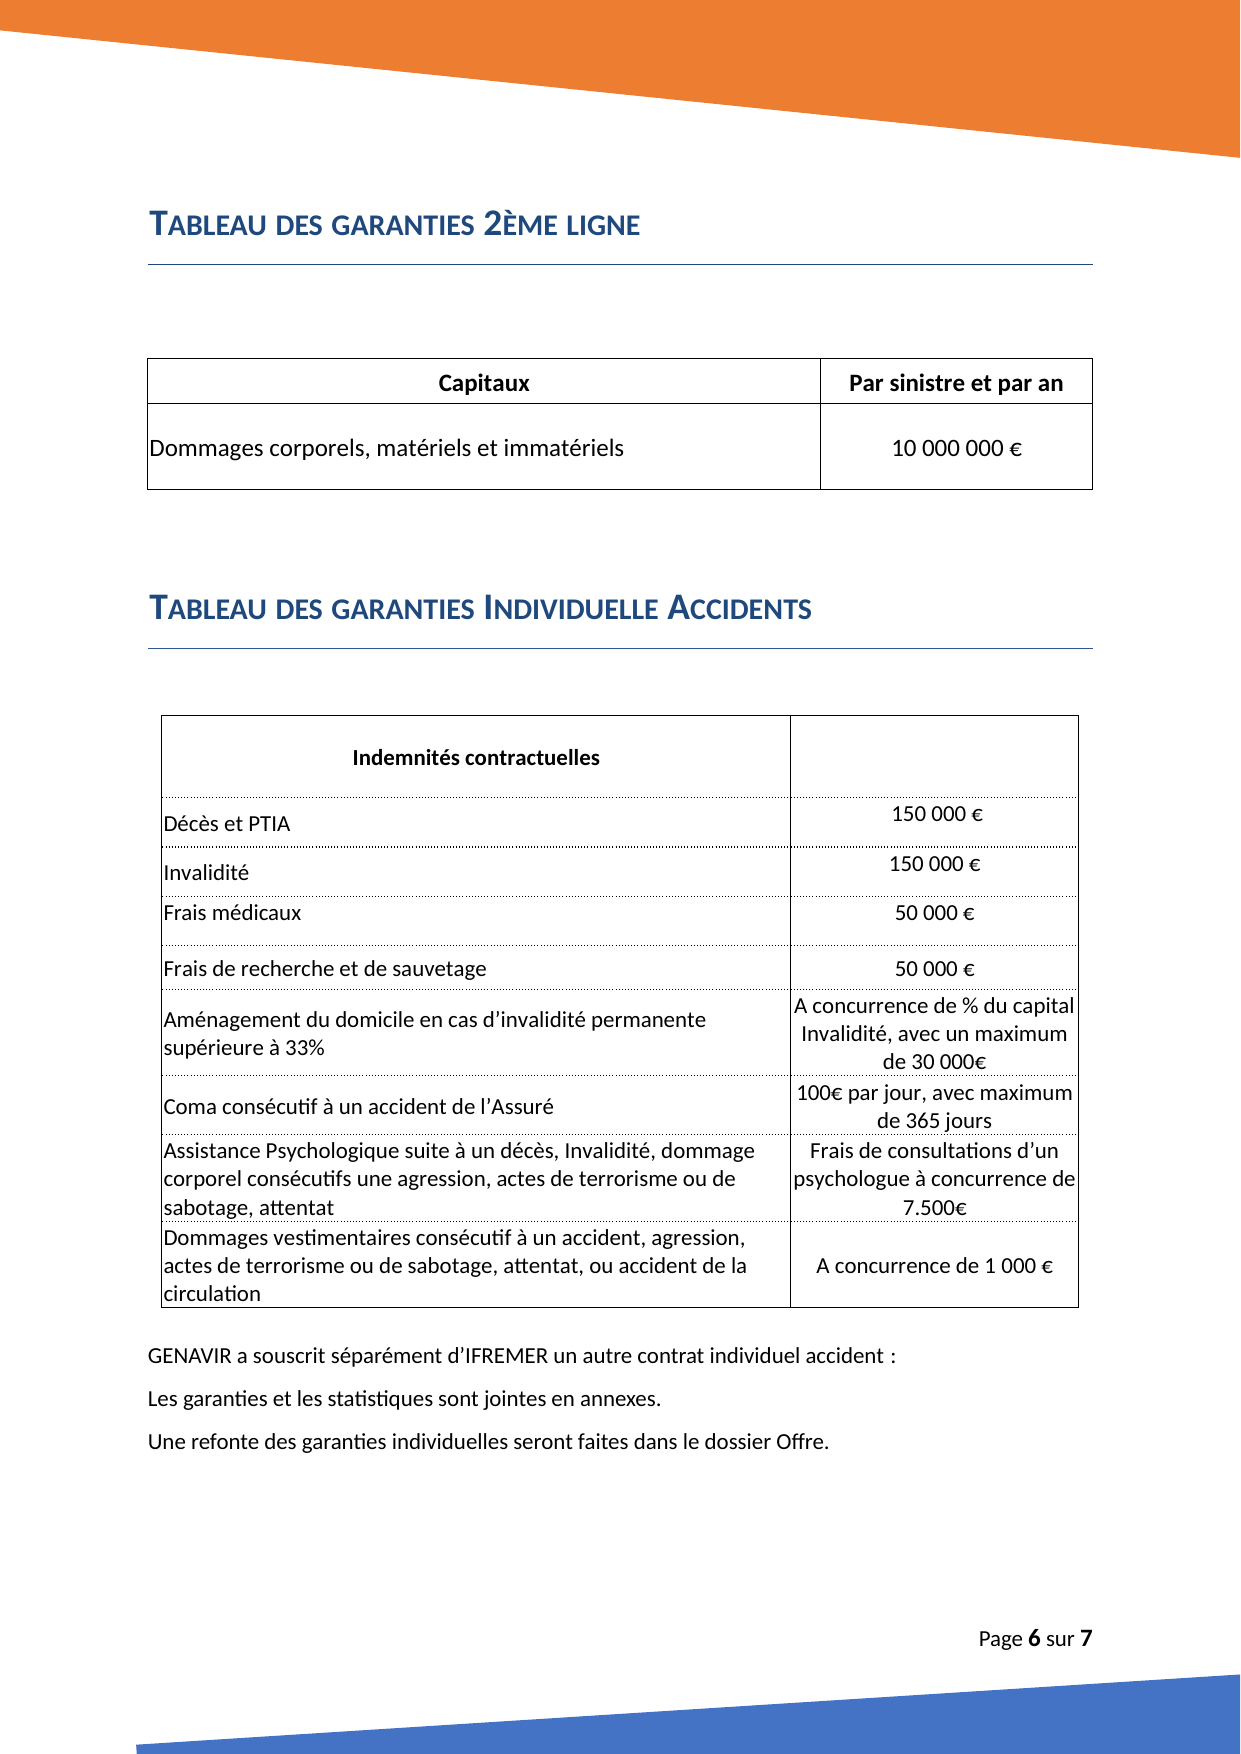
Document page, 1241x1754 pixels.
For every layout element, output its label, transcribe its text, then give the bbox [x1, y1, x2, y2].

table_cell A concurrence de 1 000 € [791, 1221, 1078, 1307]
table_cell 150 000 € [791, 797, 1078, 846]
table_header [791, 716, 1078, 797]
table_cell Dommages corporels, matériels et immatériels [148, 404, 820, 489]
table_cell 100€ par jour, avec maximum de 365 jours [791, 1075, 1078, 1134]
text Une refonte des garanties individuelles seront faites dans le dossier Offre. [148, 1427, 1093, 1455]
table_cell A concurrence de % du capital Invalidité, avec un maximum de 30 000€ [791, 989, 1078, 1075]
table_cell 10 000 000 € [821, 404, 1092, 489]
table_header Indemnités contractuelles [162, 716, 790, 797]
table_cell 50 000 € [791, 945, 1078, 989]
table_cell Aménagement du domicile en cas d’invalidité permanente supérieure à 33% [162, 989, 790, 1075]
table_cell Coma consécutif à un accident de l’Assuré [162, 1075, 790, 1134]
table_header Par sinistre et par an [821, 359, 1092, 403]
table_cell Frais de consultations d’un psychologue à concurrence de 7.500€ [791, 1134, 1078, 1221]
text GENAVIR a souscrit séparément d’IFREMER un autre contrat individuel accident : [148, 1341, 1093, 1369]
table_cell Frais de recherche et de sauvetage [162, 945, 790, 989]
table_cell Dommages vestimentaires consécutif à un accident, agression, actes de terrorisme ou de sabotage, attentat, ou accident de la circulation [162, 1221, 790, 1307]
table_cell 50 000 € [791, 896, 1078, 945]
table_cell Frais médicaux [162, 896, 790, 945]
table_cell Assistance Psychologique suite à un décès, Invalidité, dommage corporel consécutifs une agression, actes de terrorisme ou de sabotage, attentat [162, 1134, 790, 1221]
table_cell Invalidité [162, 846, 790, 896]
table_header Tableau des garanties 2ème ligne [148, 198, 1093, 263]
table_cell Décès et PTIA [162, 797, 790, 846]
text Les garanties et les statistiques sont jointes en annexes. [148, 1384, 1093, 1412]
table_header Tableau des garanties Individuelle Accidents [148, 581, 1093, 648]
table_header Capitaux [148, 359, 820, 403]
table_cell 150 000 € [791, 846, 1078, 896]
